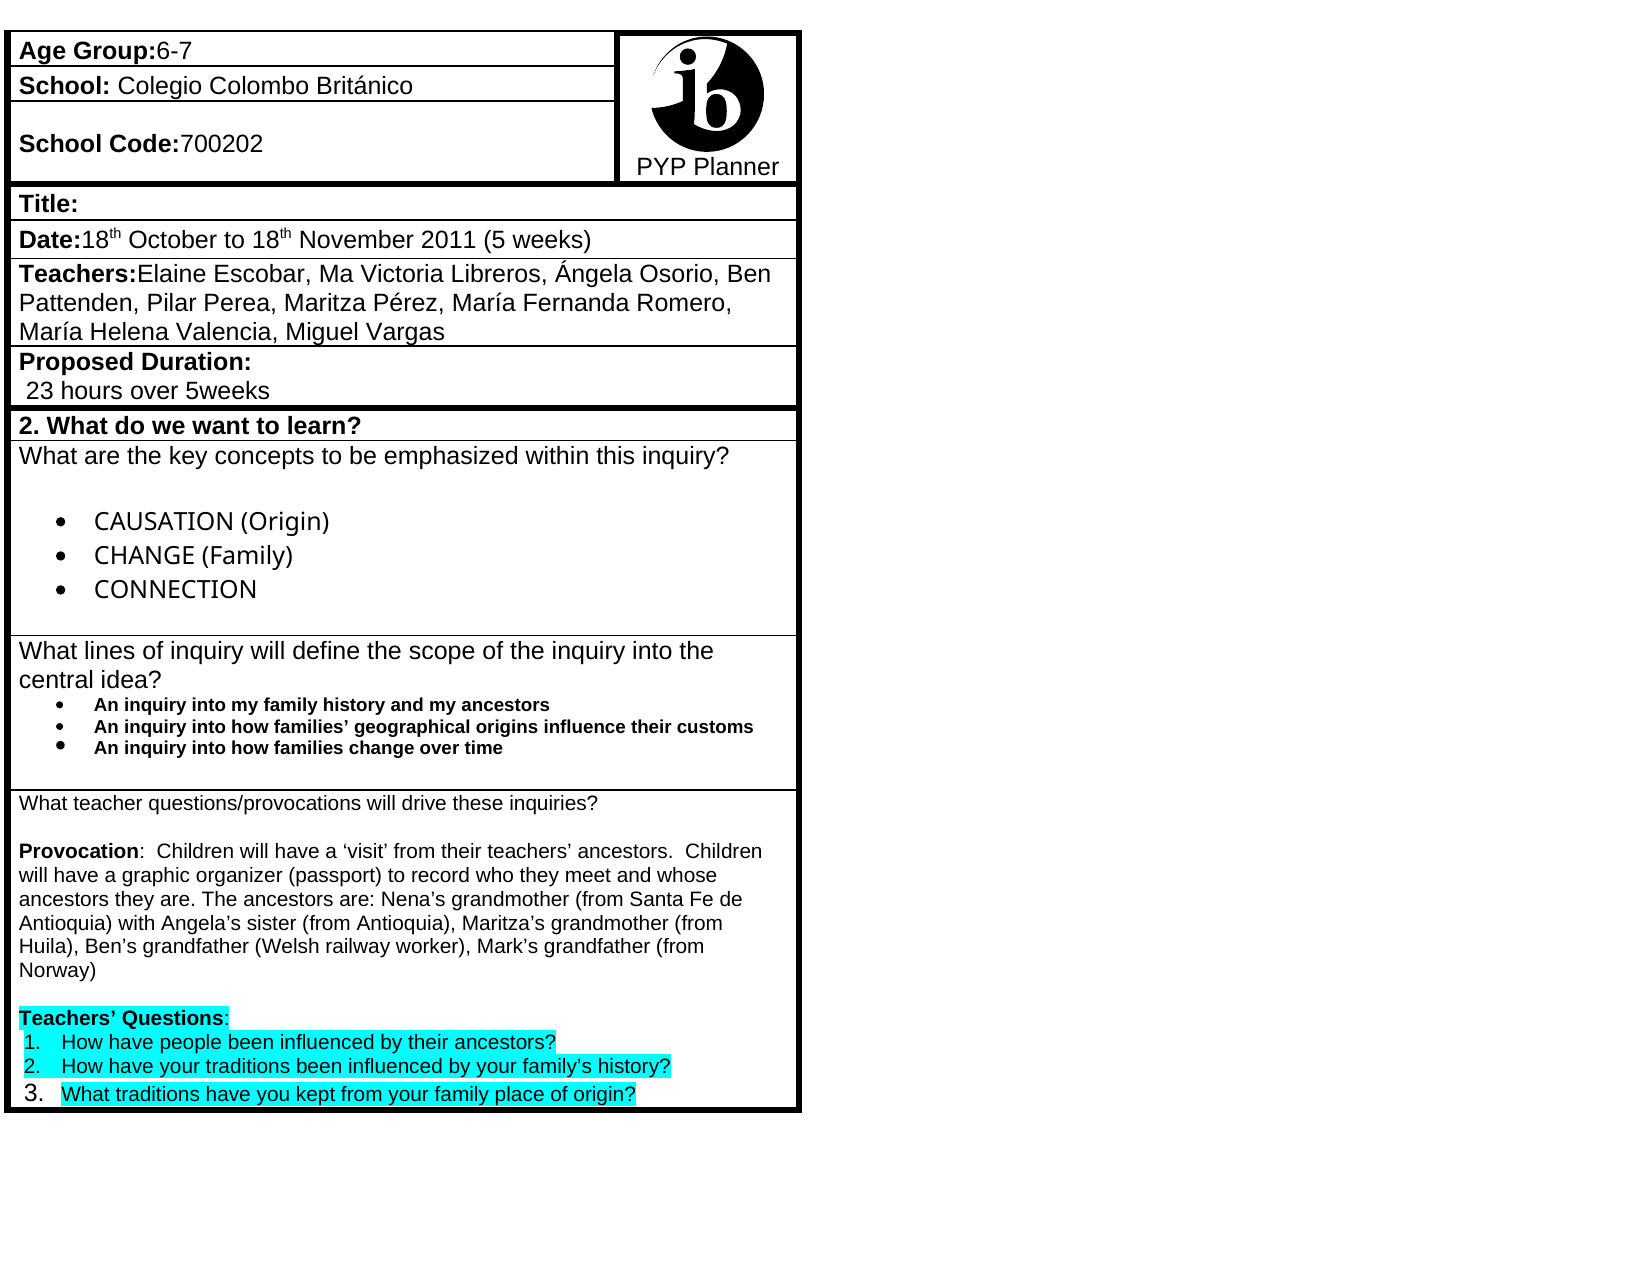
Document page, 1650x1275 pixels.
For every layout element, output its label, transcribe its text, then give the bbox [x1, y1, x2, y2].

table_cell Title: [11, 187, 796, 219]
table_cell What lines of inquiry will define the scope of the inquiry into the central idea? An inquiry into my family history and my ancestors An inquiry into how families’ geographical origins influence their customs An inquiry into how families change over time [11, 636, 796, 789]
table_cell Teachers:Elaine Escobar, Ma Victoria Libreros, Ángela Osorio, Ben Pattenden, Pilar Perea, Maritza Pérez, María Fernanda Romero, María Helena Valencia, Miguel Vargas [11, 259, 796, 345]
table_cell What are the key concepts to be emphasized within this inquiry? CAUSATION (Origin) CHANGE (Family) CONNECTION [11, 441, 796, 635]
table_cell Date:18th October to 18th November 2011 (5 weeks) [11, 221, 796, 258]
table_cell Age Group:6-7 [11, 32, 614, 65]
table_cell Proposed Duration: 23 hours over 5weeks [11, 347, 796, 404]
table_cell What teacher questions/provocations will drive these inquiries? Provocation: Children will have a ‘visit’ from their teachers’ ancestors. Children will have a graphic organizer (passport) to record who they meet and whose ancestors they are. The ancestors are: Nena’s grandmother (from Santa Fe de Antioquia) with Angela’s sister (from Antioquia), Maritza’s grandmother (from Huila), Ben’s grandfather (Welsh railway worker), Mark’s grandfather (from Norway) Teachers’ Questions: How have people been influenced by their ancestors? How have your traditions been influenced by your family’s history? What traditions have you kept from your family place of origin? [11, 791, 796, 1107]
table_cell School: Colegio Colombo Británico [11, 67, 614, 100]
table_header PYP Planner [620, 36, 796, 181]
table_cell School Code:700202 [11, 102, 614, 181]
table_cell 2. What do we want to learn? [11, 411, 796, 439]
